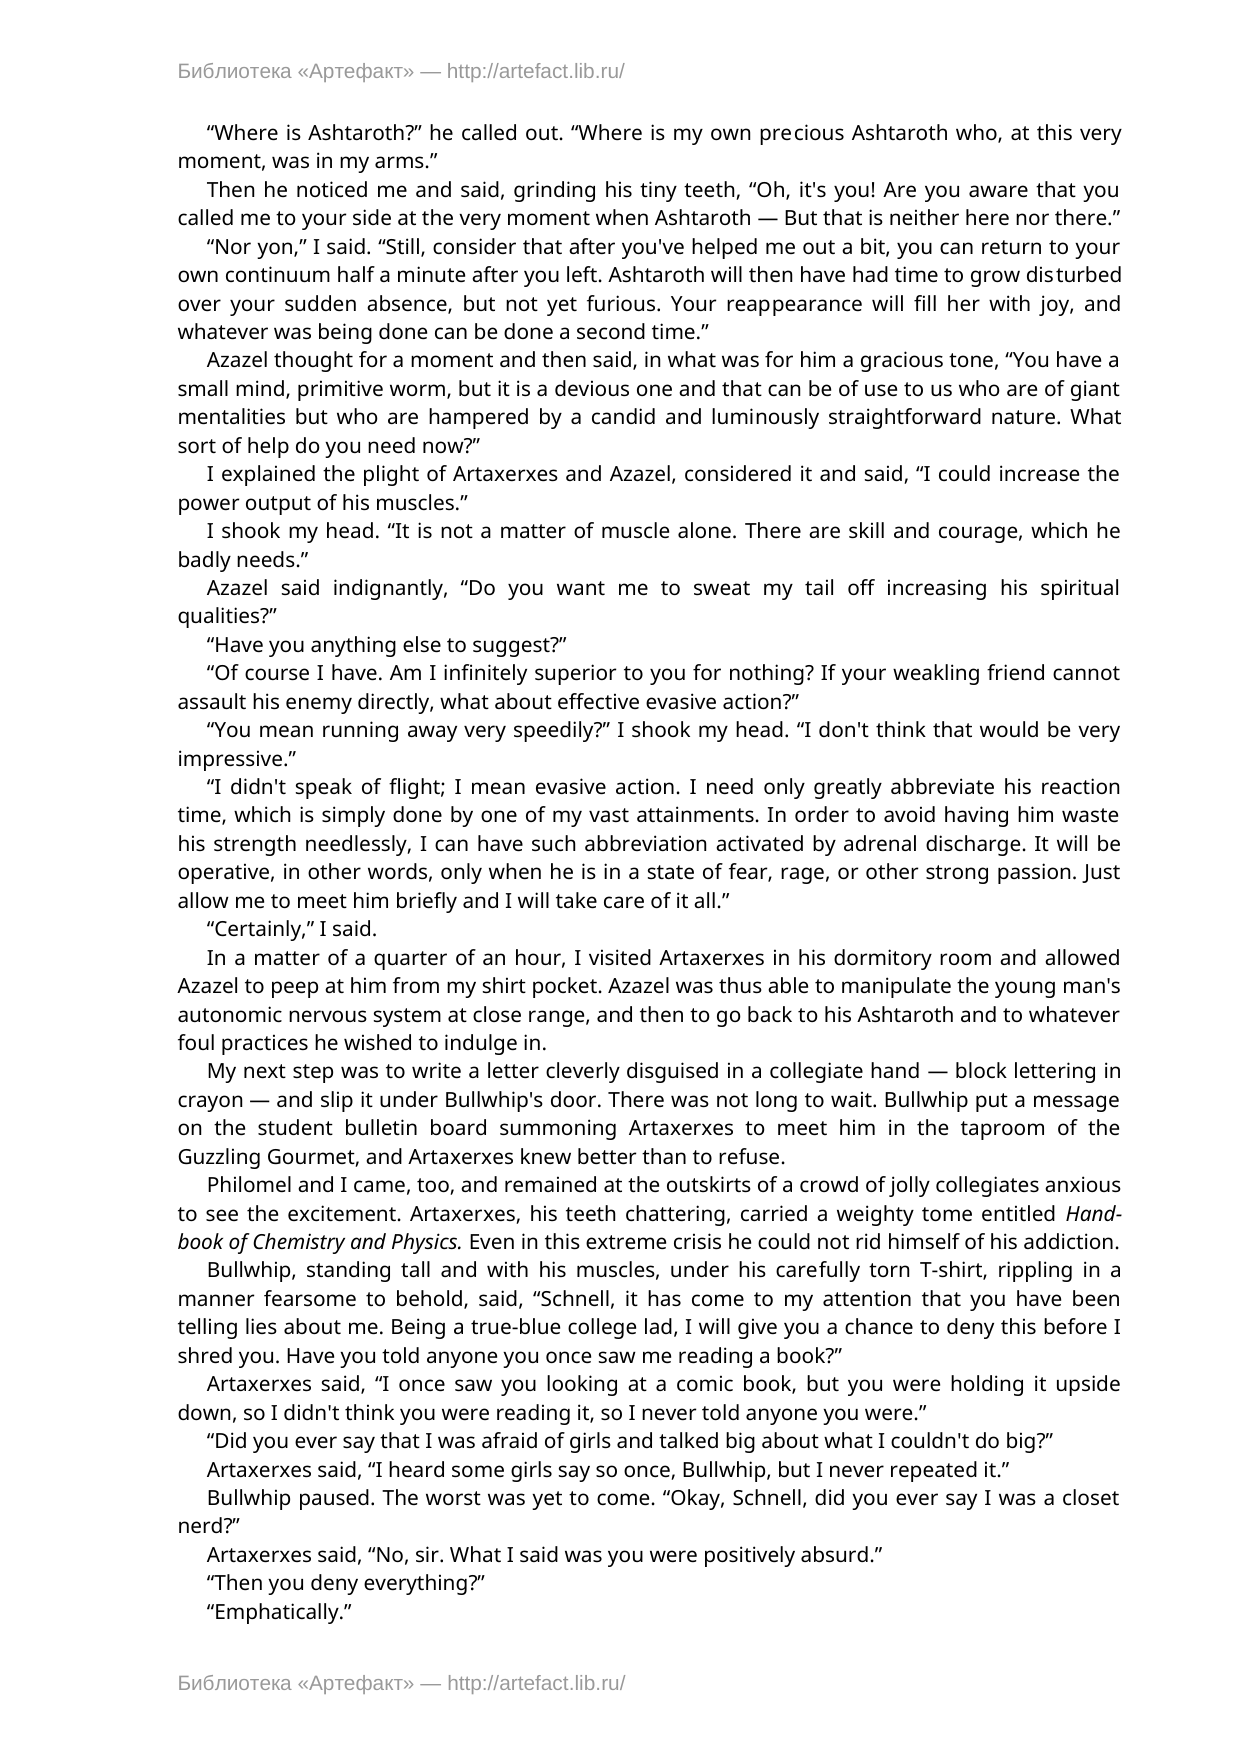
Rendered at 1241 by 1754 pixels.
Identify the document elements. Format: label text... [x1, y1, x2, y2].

text “I didn't speak of flight; I mean evasive action. I need only greatly abbreviate his reaction time, which is simply done by one of my vast attainments. In order to avoid having him waste his strength needlessly, I can have such abbreviation activated by adrenal discharge. It will be operative, in other words, only when he is in a state of fear, rage, or other strong passion. Just allow me to meet him briefly and I will take care of it all.” [177, 772, 1122, 914]
text “Have you anything else to suggest?” [177, 630, 1122, 658]
text “Nor yon,” I said. “Still, consider that after you've helped me out a bit, you can return to your own continuum half a minute after you left. Ashtaroth will then have had time to grow disturbed over your sudden absence, but not yet furious. Your reappearance will fill her with joy, and whatever was being done can be done a second time.” [177, 232, 1122, 346]
text Artaxerxes said, “I heard some girls say so once, Bullwhip, but I never repeated it.” [177, 1455, 1122, 1483]
text Bullwhip, standing tall and with his muscles, under his carefully torn T-shirt, rippling in a manner fearsome to behold, said, “Schnell, it has come to my attention that you have been telling lies about me. Being a true-blue college lad, I will give you a chance to deny this before I shred you. Have you told anyone you once saw me reading a book?” [177, 1256, 1122, 1369]
text Artaxerxes said, “No, sir. What I said was you were positively absurd.” [177, 1540, 1122, 1568]
text Azazel said indignantly, “Do you want me to sweat my tail off increasing his spiritual qualities?” [177, 573, 1122, 630]
text “Certainly,” I said. [177, 914, 1122, 943]
text Philomel and I came, too, and remained at the outskirts of a crowd of jolly collegiates anxious to see the excitement. Artaxerxes, his teeth chattering, carried a weighty tome entitled Handbook of Chemistry and Physics. Even in this extreme crisis he could not rid himself of his addiction. [177, 1170, 1122, 1256]
text My next step was to write a letter cleverly disguised in a collegiate hand — block lettering in crayon — and slip it under Bullwhip's door. There was not long to wait. Bullwhip put a message on the student bulletin board summoning Artaxerxes to meet him in the taproom of the Guzzling Gourmet, and Artaxerxes knew better than to refuse. [177, 1057, 1122, 1170]
text Artaxerxes said, “I once saw you looking at a comic book, but you were holding it upside down, so I didn't think you were reading it, so I never told anyone you were.” [177, 1369, 1122, 1426]
text “Then you deny everything?” [177, 1568, 1122, 1597]
text I shook my head. “It is not a matter of muscle alone. There are skill and courage, which he badly needs.” [177, 516, 1122, 573]
text In a matter of a quarter of an hour, I visited Artaxerxes in his dormitory room and allowed Azazel to peep at him from my shirt pocket. Azazel was thus able to manipulate the young man's autonomic nervous system at close range, and then to go back to his Ashtaroth and to whatever foul practices he wished to indulge in. [177, 943, 1122, 1057]
text Then he noticed me and said, grinding his tiny teeth, “Oh, it's you! Are you aware that you called me to your side at the very moment when Ashtaroth — But that is neither here nor there.” [177, 175, 1122, 232]
text “You mean running away very speedily?” I shook my head. “I don't think that would be very impressive.” [177, 715, 1122, 772]
text “Of course I have. Am I infinitely superior to you for nothing? If your weakling friend cannot assault his enemy directly, what about effective evasive action?” [177, 658, 1122, 715]
text “Where is Ashtaroth?” he called out. “Where is my own precious Ashtaroth who, at this very moment, was in my arms.” [177, 118, 1122, 175]
text “Emphatically.” [177, 1597, 1122, 1625]
text Azazel thought for a moment and then said, in what was for him a gracious tone, “You have a small mind, primitive worm, but it is a devious one and that can be of use to us who are of giant mentalities but who are hampered by a candid and luminously straightforward nature. What sort of help do you need now?” [177, 346, 1122, 459]
text “Did you ever say that I was afraid of girls and talked big about what I couldn't do big?” [177, 1426, 1122, 1455]
text Bullwhip paused. The worst was yet to come. “Okay, Schnell, did you ever say I was a closet nerd?” [177, 1483, 1122, 1540]
text I explained the plight of Artaxerxes and Azazel, considered it and said, “I could increase the power output of his muscles.” [177, 459, 1122, 516]
